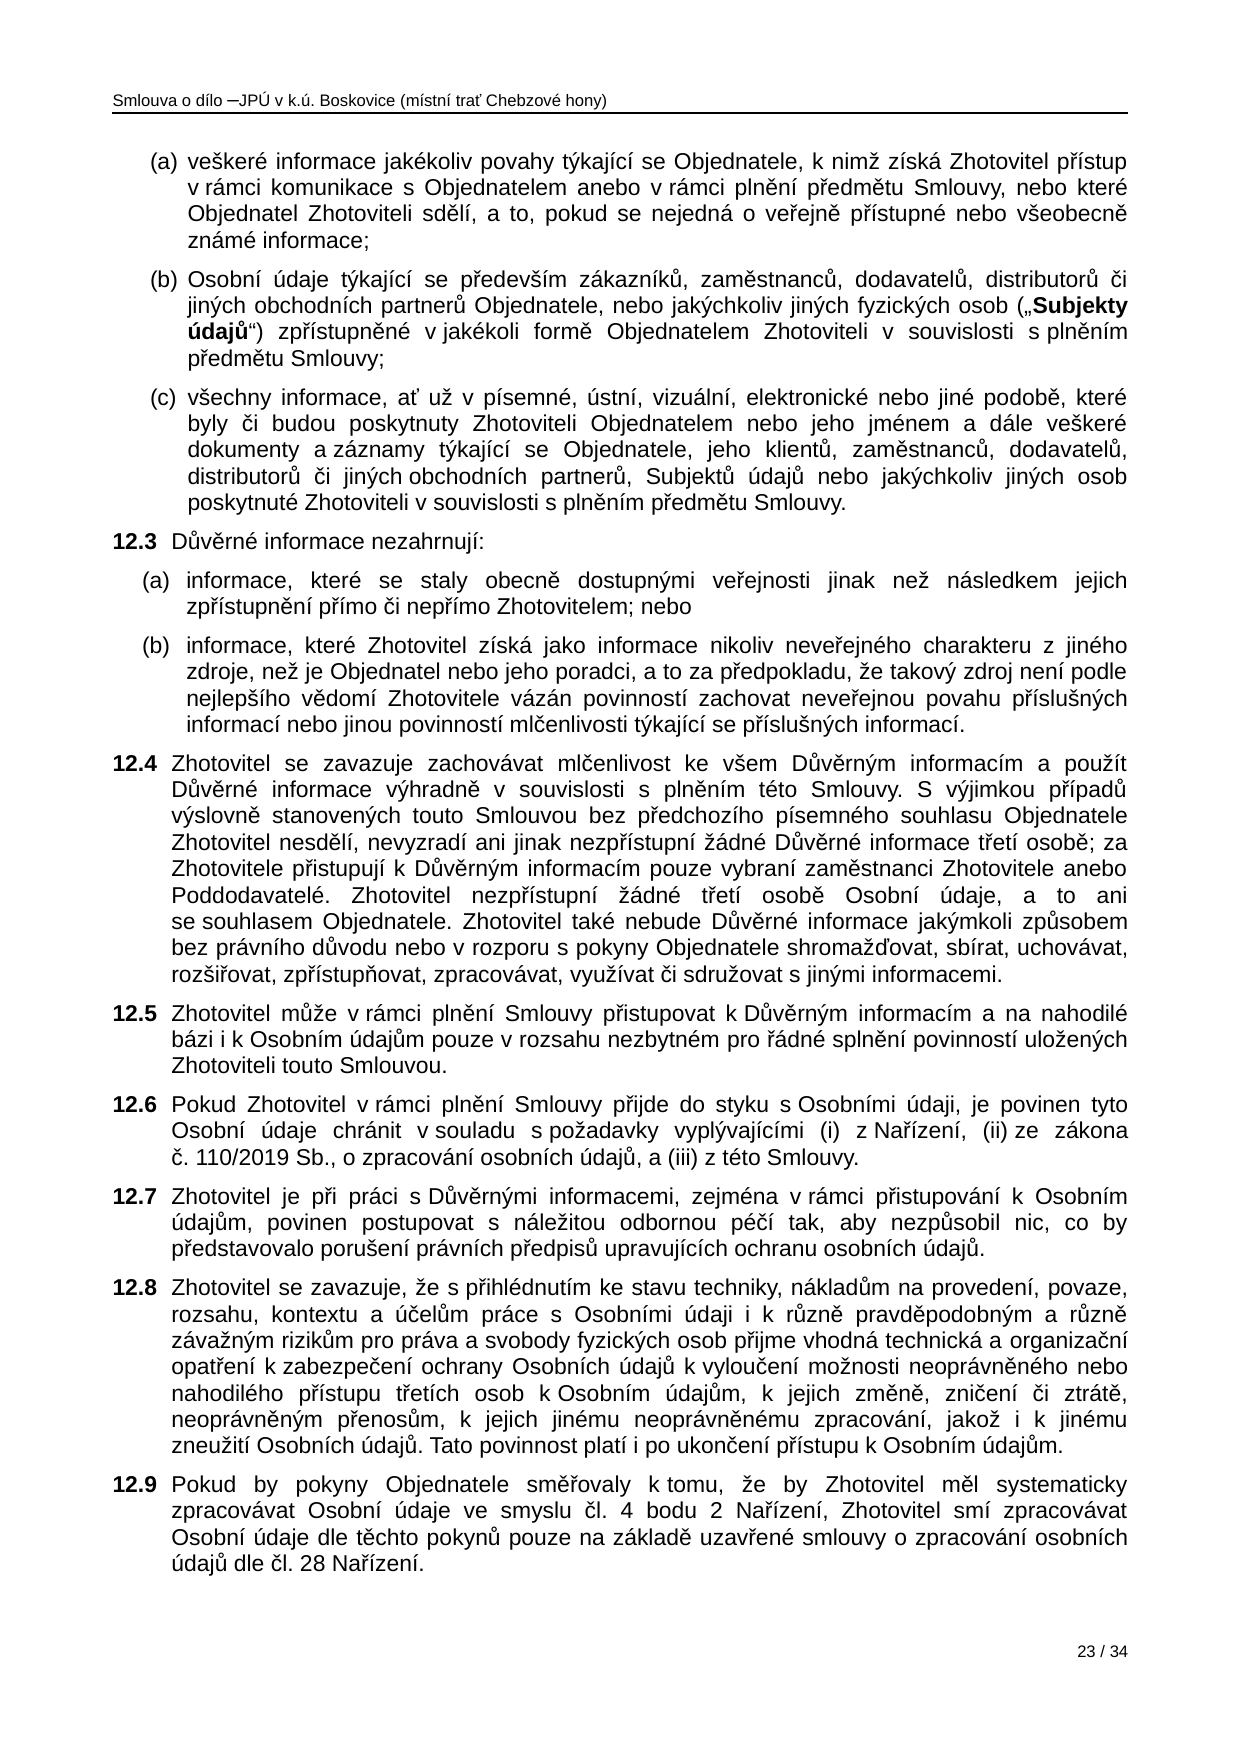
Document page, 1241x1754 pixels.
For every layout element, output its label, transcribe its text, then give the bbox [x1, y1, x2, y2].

text Zhotovitel je při práci s Důvěrnými informacemi, zejména v rámci přistupování k Osobním údajům, povinen postupovat s náležitou odbornou péčí tak, aby nezpůsobil nic, co by představovalo porušení právních předpisů upravujících ochranu osobních údajů. [112, 1183, 1128, 1262]
list informace, které Zhotovitel získá jako informace nikoliv neveřejného charakteru z jiného zdroje, než je Objednatel nebo jeho poradci, a to za předpokladu, že takový zdroj není podle nejlepšího vědomí Zhotovitele vázán povinností zachovat neveřejnou povahu příslušných informací nebo jinou povinností mlčenlivosti týkající se příslušných informací. [142, 632, 1128, 737]
list informace, které se staly obecně dostupnými veřejnosti jinak než následkem jejich zpřístupnění přímo či nepřímo Zhotovitelem; nebo [142, 567, 1128, 619]
list Osobní údaje týkající se především zákazníků, zaměstnanců, dodavatelů, distributorů či jiných obchodních partnerů Objednatele, nebo jakýchkoliv jiných fyzických osob („Subjekty údajů“) zpřístupněné v jakékoli formě Objednatelem Zhotoviteli v souvislosti s plněním předmětu Smlouvy; [150, 266, 1128, 371]
text Pokud by pokyny Objednatele směřovaly k tomu, že by Zhotovitel měl systematicky zpracovávat Osobní údaje ve smyslu čl. 4 bodu 2 Nařízení, Zhotovitel smí zpracovávat Osobní údaje dle těchto pokynů pouze na základě uzavřené smlouvy o zpracování osobních údajů dle čl. 28 Nařízení. [112, 1471, 1128, 1577]
text Zhotovitel může v rámci plnění Smlouvy přistupovat k Důvěrným informacím a na nahodilé bázi i k Osobním údajům pouze v rozsahu nezbytném pro řádné splnění povinností uložených Zhotoviteli touto Smlouvou. [112, 999, 1128, 1078]
list veškeré informace jakékoliv povahy týkající se Objednatele, k nimž získá Zhotovitel přístup v rámci komunikace s Objednatelem anebo v rámci plnění předmětu Smlouvy, nebo které Objednatel Zhotoviteli sdělí, a to, pokud se nejedná o veřejně přístupné nebo všeobecně známé informace; [150, 148, 1128, 253]
text Zhotovitel se zavazuje zachovávat mlčenlivost ke všem Důvěrným informacím a použít Důvěrné informace výhradně v souvislosti s plněním této Smlouvy. S výjimkou případů výslovně stanovených touto Smlouvou bez předchozího písemného souhlasu Objednatele Zhotovitel nesdělí, nevyzradí ani jinak nezpřístupní žádné Důvěrné informace třetí osobě; za Zhotovitele přistupují k Důvěrným informacím pouze vybraní zaměstnanci Zhotovitele anebo Poddodavatelé. Zhotovitel nezpřístupní žádné třetí osobě Osobní údaje, a to ani se souhlasem Objednatele. Zhotovitel také nebude Důvěrné informace jakýmkoli způsobem bez právního důvodu nebo v rozporu s pokyny Objednatele shromažďovat, sbírat, uchovávat, rozšiřovat, zpřístupňovat, zpracovávat, využívat či sdružovat s jinými informacemi. [112, 750, 1128, 987]
text Pokud Zhotovitel v rámci plnění Smlouvy přijde do styku s Osobními údaji, je povinen tyto Osobní údaje chránit v souladu s požadavky vyplývajícími (i) z Nařízení, (ii) ze zákona č. 110/2019 Sb., o zpracování osobních údajů, a (iii) z této Smlouvy. [112, 1091, 1128, 1170]
text Důvěrné informace nezahrnují: [112, 528, 1128, 554]
list všechny informace, ať už v písemné, ústní, vizuální, elektronické nebo jiné podobě, které byly či budou poskytnuty Zhotoviteli Objednatelem nebo jeho jménem a dále veškeré dokumenty a záznamy týkající se Objednatele, jeho klientů, zaměstnanců, dodavatelů, distributorů či jiných obchodních partnerů, Subjektů údajů nebo jakýchkoliv jiných osob poskytnuté Zhotoviteli v souvislosti s plněním předmětu Smlouvy. [150, 383, 1128, 515]
text Zhotovitel se zavazuje, že s přihlédnutím ke stavu techniky, nákladům na provedení, povaze, rozsahu, kontextu a účelům práce s Osobními údaji i k různě pravděpodobným a různě závažným rizikům pro práva a svobody fyzických osob přijme vhodná technická a organizační opatření k zabezpečení ochrany Osobních údajů k vyloučení možnosti neoprávněného nebo nahodilého přístupu třetích osob k Osobním údajům, k jejich změně, zničení či ztrátě, neoprávněným přenosům, k jejich jinému neoprávněnému zpracování, jakož i k jinému zneužití Osobních údajů. Tato povinnost platí i po ukončení přístupu k Osobním údajům. [112, 1274, 1128, 1459]
